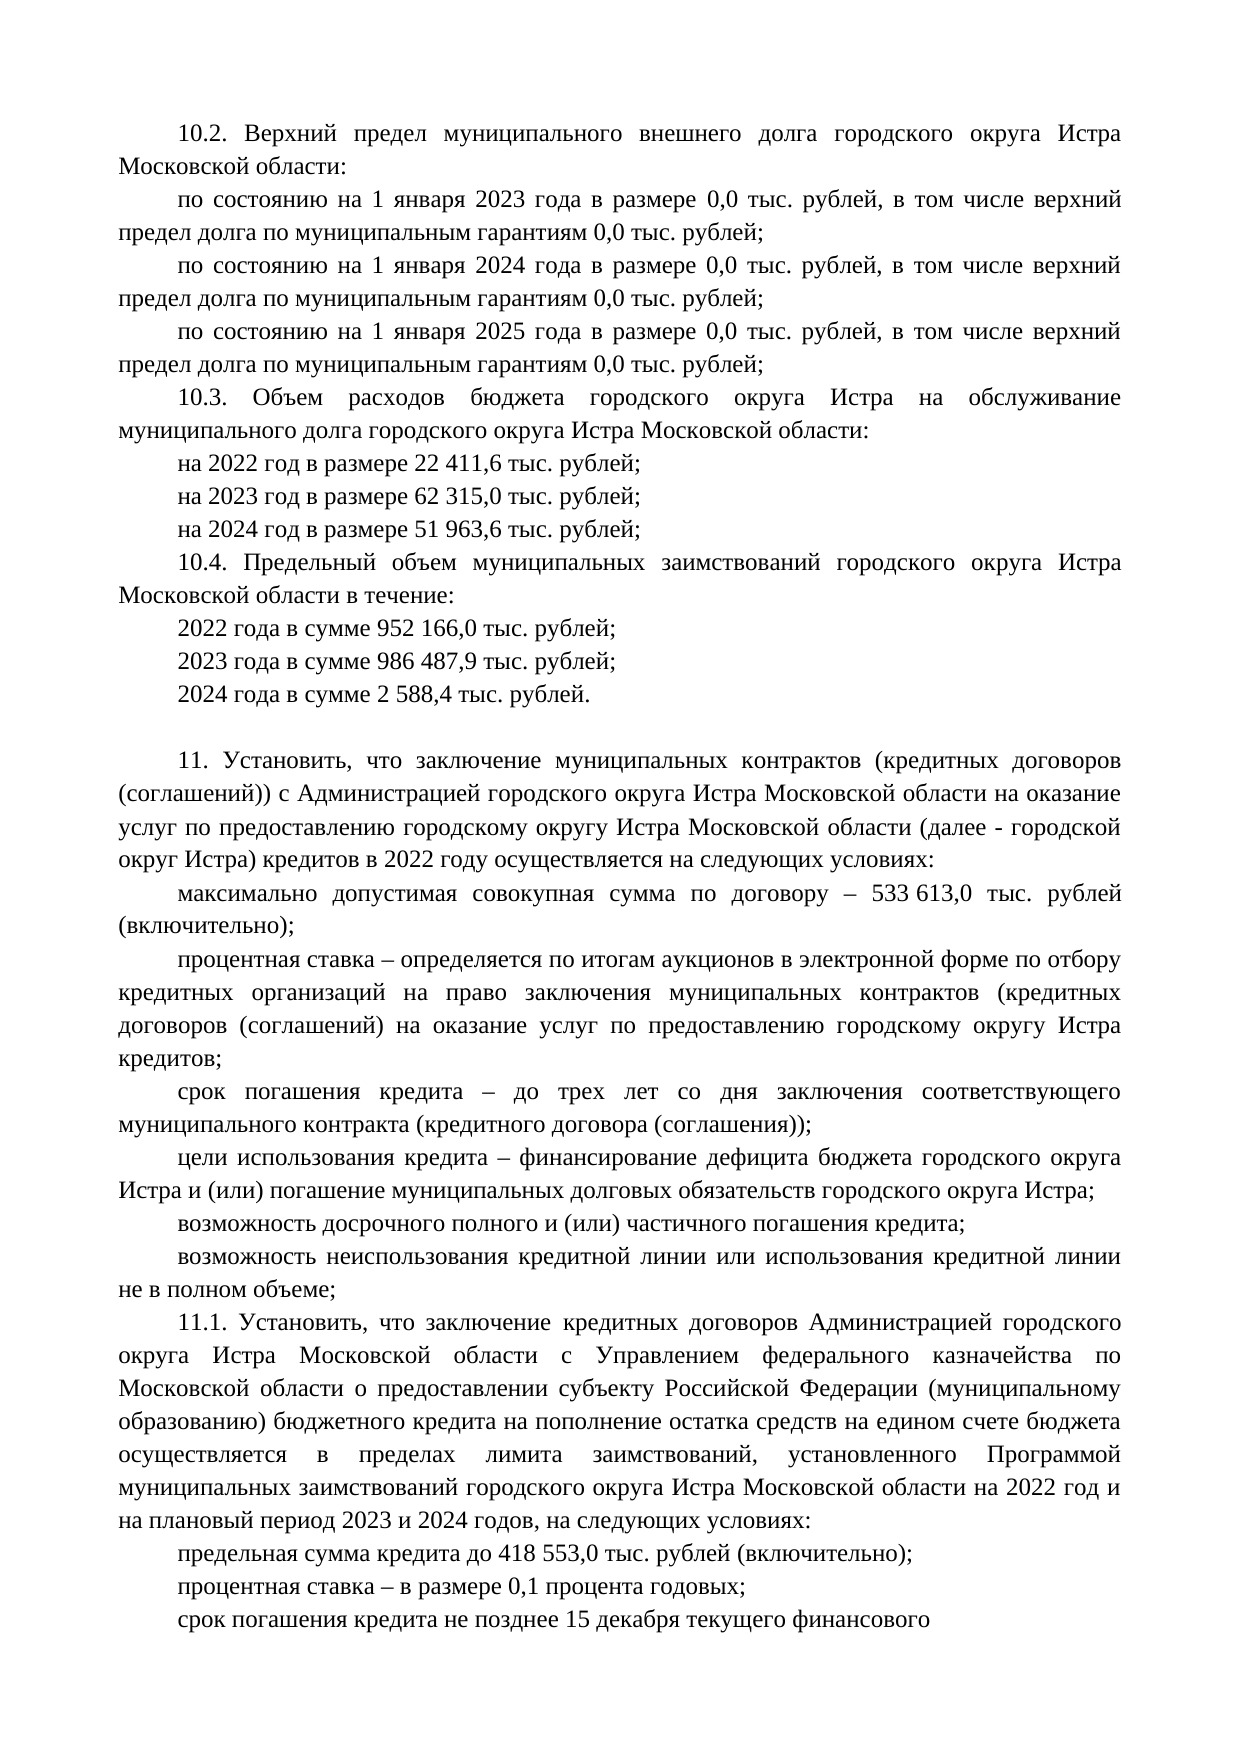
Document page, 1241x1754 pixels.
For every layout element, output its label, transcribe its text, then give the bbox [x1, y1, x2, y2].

text срок погашения кредита – до трех лет со дня заключения соответствующего муниципального контракта (кредитного договора (соглашения)); [118, 1076, 1122, 1137]
text 10.4. Предельный объем муниципальных заимствований городского округа Истра Московской области в течение: [118, 547, 1122, 609]
text 2023 года в сумме 986 487,9 тыс. рублей; [118, 646, 1122, 675]
text по состоянию на 1 января 2025 года в размере 0,0 тыс. рублей, в том числе верхний предел долга по муниципальным гарантиям 0,0 тыс. рублей; [118, 316, 1122, 378]
text процентная ставка – определяется по итогам аукционов в электронной форме по отбору кредитных организаций на право заключения муниципальных контрактов (кредитных договоров (соглашений) на оказание услуг по предоставлению городскому округу Истра кредитов; [118, 944, 1122, 1071]
text возможность досрочного полного и (или) частичного погашения кредита; [118, 1208, 1122, 1237]
text цели использования кредита – финансирование дефицита бюджета городского округа Истра и (или) погашение муниципальных долговых обязательств городского округа Истра; [118, 1142, 1122, 1203]
text срок погашения кредита не позднее 15 декабря текущего финансового [118, 1604, 1122, 1633]
text 11. Установить, что заключение муниципальных контрактов (кредитных договоров (соглашений)) с Администрацией городского округа Истра Московской области на оказание услуг по предоставлению городскому округу Истра Московской области (далее - городской округ Истра) кредитов в 2022 году осуществляется на следующих условиях: [118, 746, 1122, 873]
text 2022 года в сумме 952 166,0 тыс. рублей; [118, 613, 1122, 642]
text максимально допустимая совокупная сумма по договору – 533 613,0 тыс. рублей (включительно); [118, 878, 1122, 939]
text на 2024 год в размере 51 963,6 тыс. рублей; [118, 514, 1122, 543]
text на 2022 год в размере 22 411,6 тыс. рублей; [118, 448, 1122, 477]
text 10.2. Верхний предел муниципального внешнего долга городского округа Истра Московской области: [118, 118, 1122, 180]
text 11.1. Установить, что заключение кредитных договоров Администрацией городского округа Истра Московской области с Управлением федерального казначейства по Московской области о предоставлении субъекту Российской Федерации (муниципальному образованию) бюджетного кредита на пополнение остатка средств на едином счете бюджета осуществляется в пределах лимита заимствований, установленного Программой муниципальных заимствований городского округа Истра Московской области на 2022 год и на плановый период 2023 и 2024 годов, на следующих условиях: [118, 1307, 1122, 1534]
text по состоянию на 1 января 2023 года в размере 0,0 тыс. рублей, в том числе верхний предел долга по муниципальным гарантиям 0,0 тыс. рублей; [118, 184, 1122, 246]
text 10.3. Объем расходов бюджета городского округа Истра на обслуживание муниципального долга городского округа Истра Московской области: [118, 382, 1122, 444]
text предельная сумма кредита до 418 553,0 тыс. рублей (включительно); [118, 1538, 1122, 1567]
text процентная ставка – в размере 0,1 процента годовых; [118, 1571, 1122, 1600]
text возможность неиспользования кредитной линии или использования кредитной линии не в полном объеме; [118, 1241, 1122, 1303]
text на 2023 год в размере 62 315,0 тыс. рублей; [118, 481, 1122, 510]
text по состоянию на 1 января 2024 года в размере 0,0 тыс. рублей, в том числе верхний предел долга по муниципальным гарантиям 0,0 тыс. рублей; [118, 250, 1122, 312]
text 2024 года в сумме 2 588,4 тыс. рублей. [118, 679, 1122, 708]
